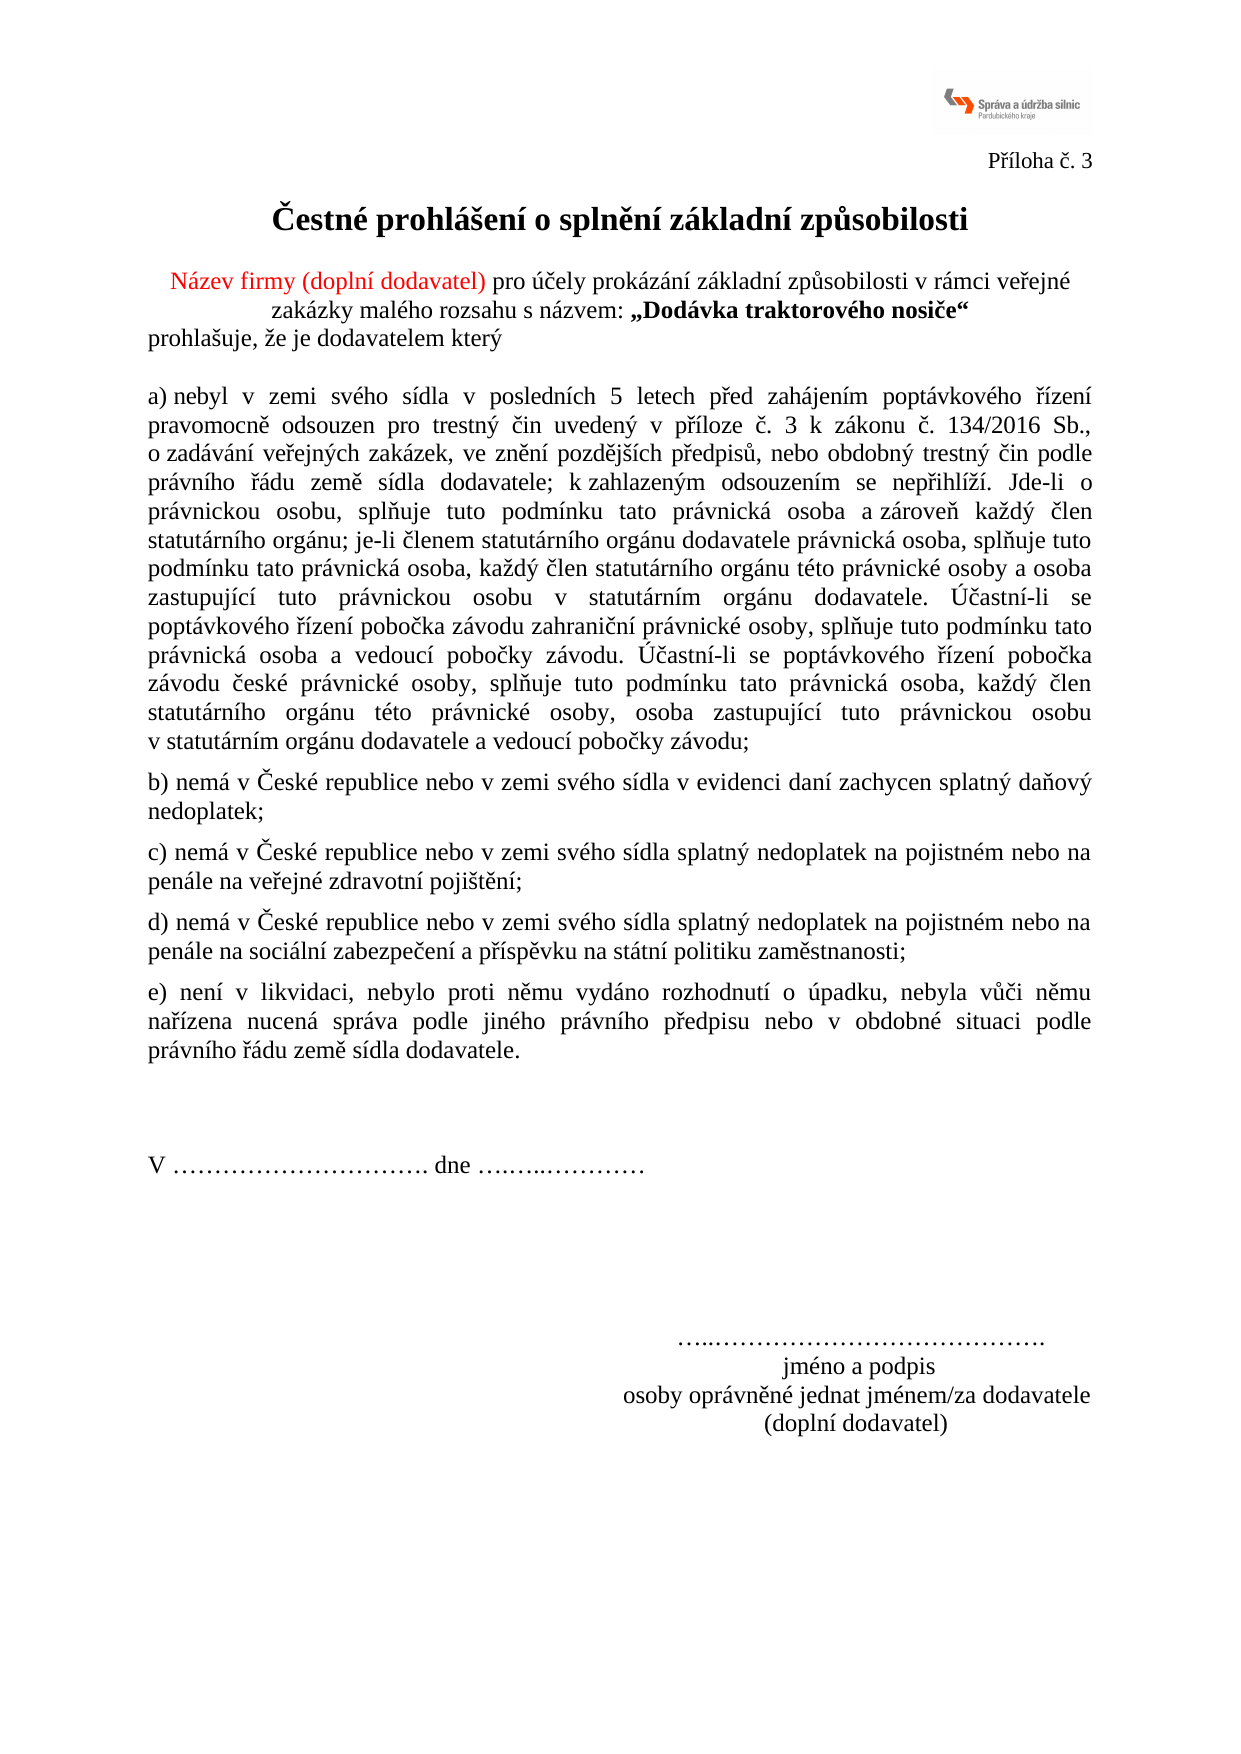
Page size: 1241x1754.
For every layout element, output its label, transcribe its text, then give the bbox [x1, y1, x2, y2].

text (doplní dodavatel) [590, 1408, 1093, 1437]
text prohlašuje, že je dodavatelem který [148, 323, 1093, 352]
text jméno a podpis [590, 1351, 1093, 1380]
text Příloha č. 3 [148, 148, 1093, 174]
text d) nemá v České republice nebo v zemi svého sídla splatný nedoplatek na pojistném nebo na penále na sociální zabezpečení a příspěvku na státní politiku zaměstnanosti; [148, 907, 1093, 965]
text b) nemá v České republice nebo v zemi svého sídla v evidenci daní zachycen splatný daňový nedoplatek; [148, 767, 1093, 825]
text Název firmy (doplní dodavatel) pro účely prokázání základní způsobilosti v rámci veřejné zakázky malého rozsahu s názvem: „Dodávka traktorového nosiče“ [148, 266, 1093, 323]
text Čestné prohlášení o splnění základní způsobilosti [148, 199, 1093, 237]
text osoby oprávněné jednat jménem/za dodavatele [148, 1380, 1093, 1408]
text a) nebyl v zemi svého sídla v posledních 5 letech před zahájením poptávkového řízení pravomocně odsouzen pro trestný čin uvedený v příloze č. 3 k zákonu č. 134/2016 Sb., o zadávání veřejných zakázek, ve znění pozdějších předpisů, nebo obdobný trestný čin podle právního řádu země sídla dodavatele; k zahlazeným odsouzením se nepřihlíží. Jde-li o právnickou osobu, splňuje tuto podmínku tato právnická osoba a zároveň každý člen statutárního orgánu; je-li členem statutárního orgánu dodavatele právnická osoba, splňuje tuto podmínku tato právnická osoba, každý člen statutárního orgánu této právnické osoby a osoba zastupující tuto právnickou osobu v statutárním orgánu dodavatele. Účastní-li se poptávkového řízení pobočka závodu zahraniční právnické osoby, splňuje tuto podmínku tato právnická osoba a vedoucí pobočky závodu. Účastní-li se poptávkového řízení pobočka závodu české právnické osoby, splňuje tuto podmínku tato právnická osoba, každý člen statutárního orgánu této právnické osoby, osoba zastupující tuto právnickou osobu v statutárním orgánu dodavatele a vedoucí pobočky závodu; [148, 381, 1093, 755]
text e) není v likvidaci, nebylo proti němu vydáno rozhodnutí o úpadku, nebyla vůči němu nařízena nucená správa podle jiného právního předpisu nebo v obdobné situaci podle právního řádu země sídla dodavatele. [148, 977, 1093, 1063]
picture [931, 70, 1093, 135]
text V …………………………. dne ….…..………… [148, 1150, 1093, 1178]
text …..…………………………………. [664, 1322, 1093, 1351]
text c) nemá v České republice nebo v zemi svého sídla splatný nedoplatek na pojistném nebo na penále na veřejné zdravotní pojištění; [148, 837, 1093, 895]
